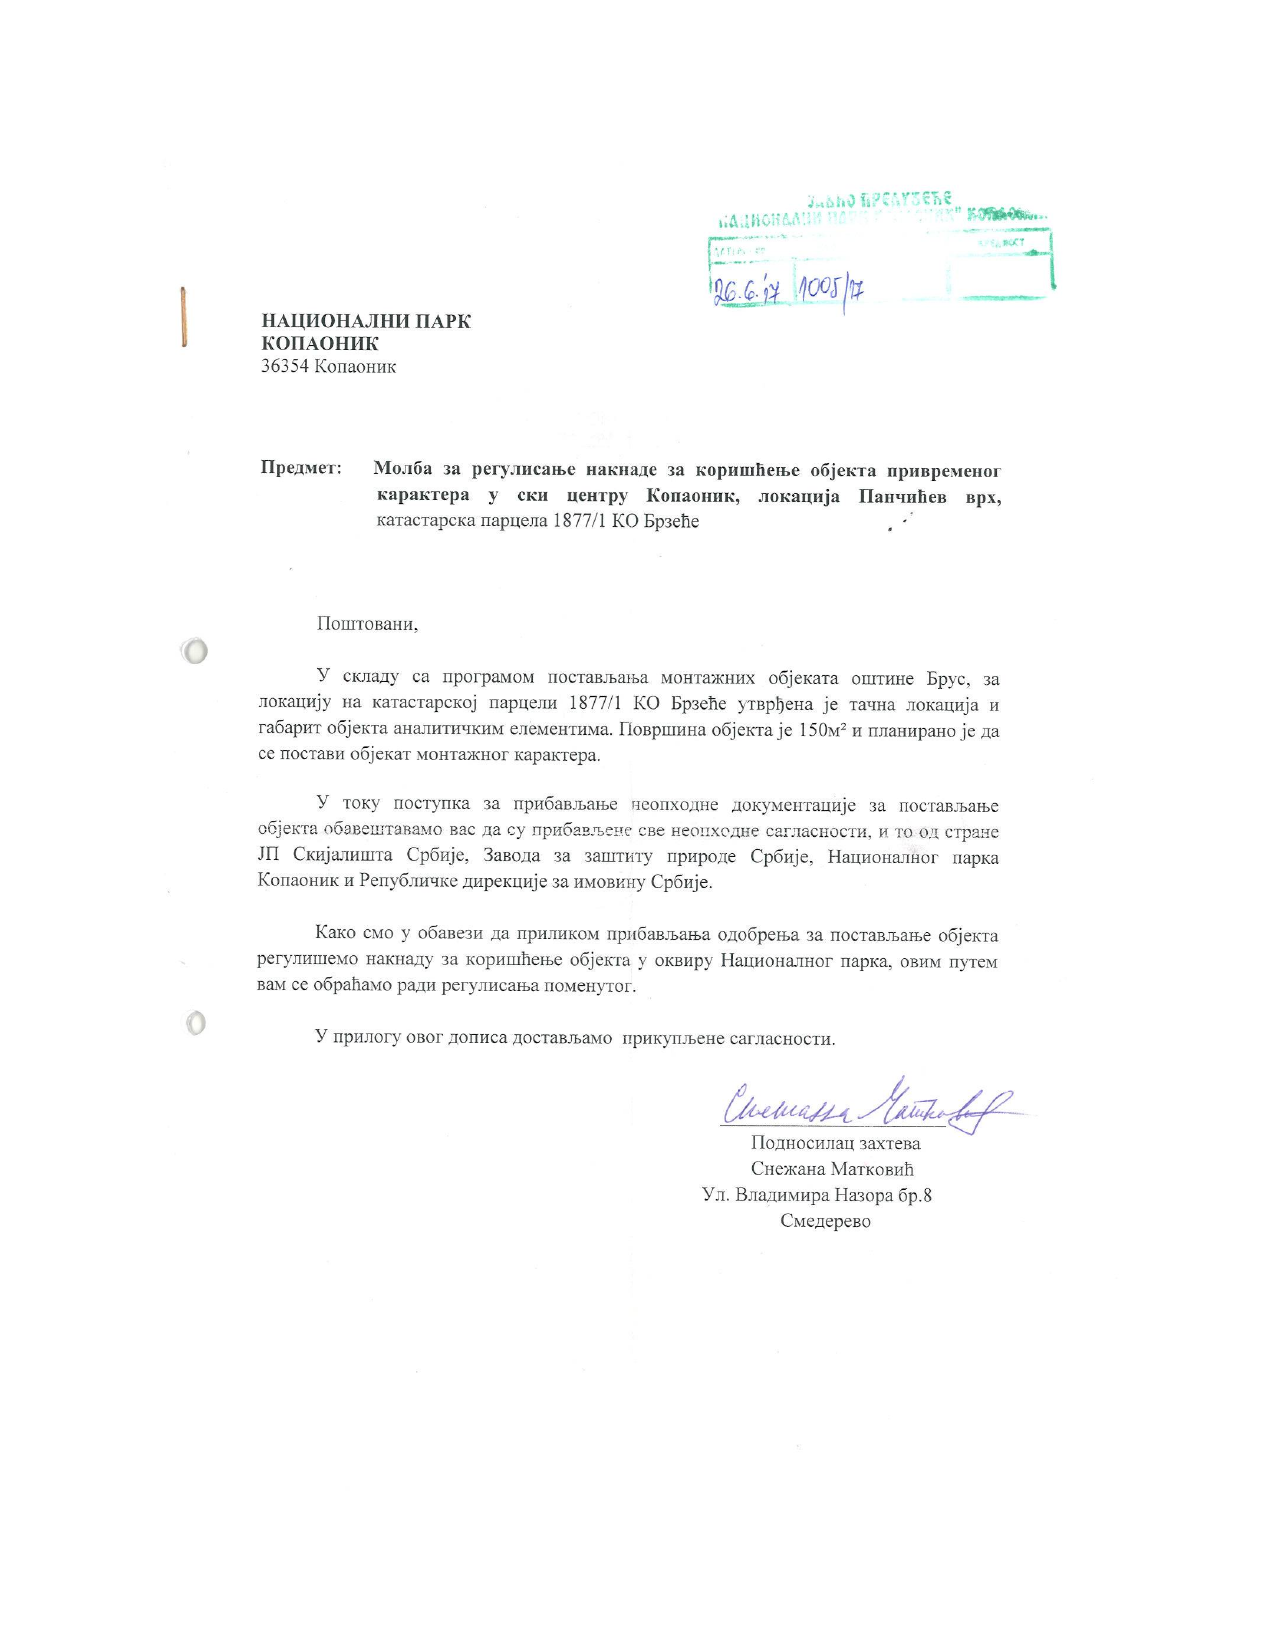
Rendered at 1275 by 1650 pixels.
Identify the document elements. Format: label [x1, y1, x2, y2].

picture [147, 147, 1128, 1503]
